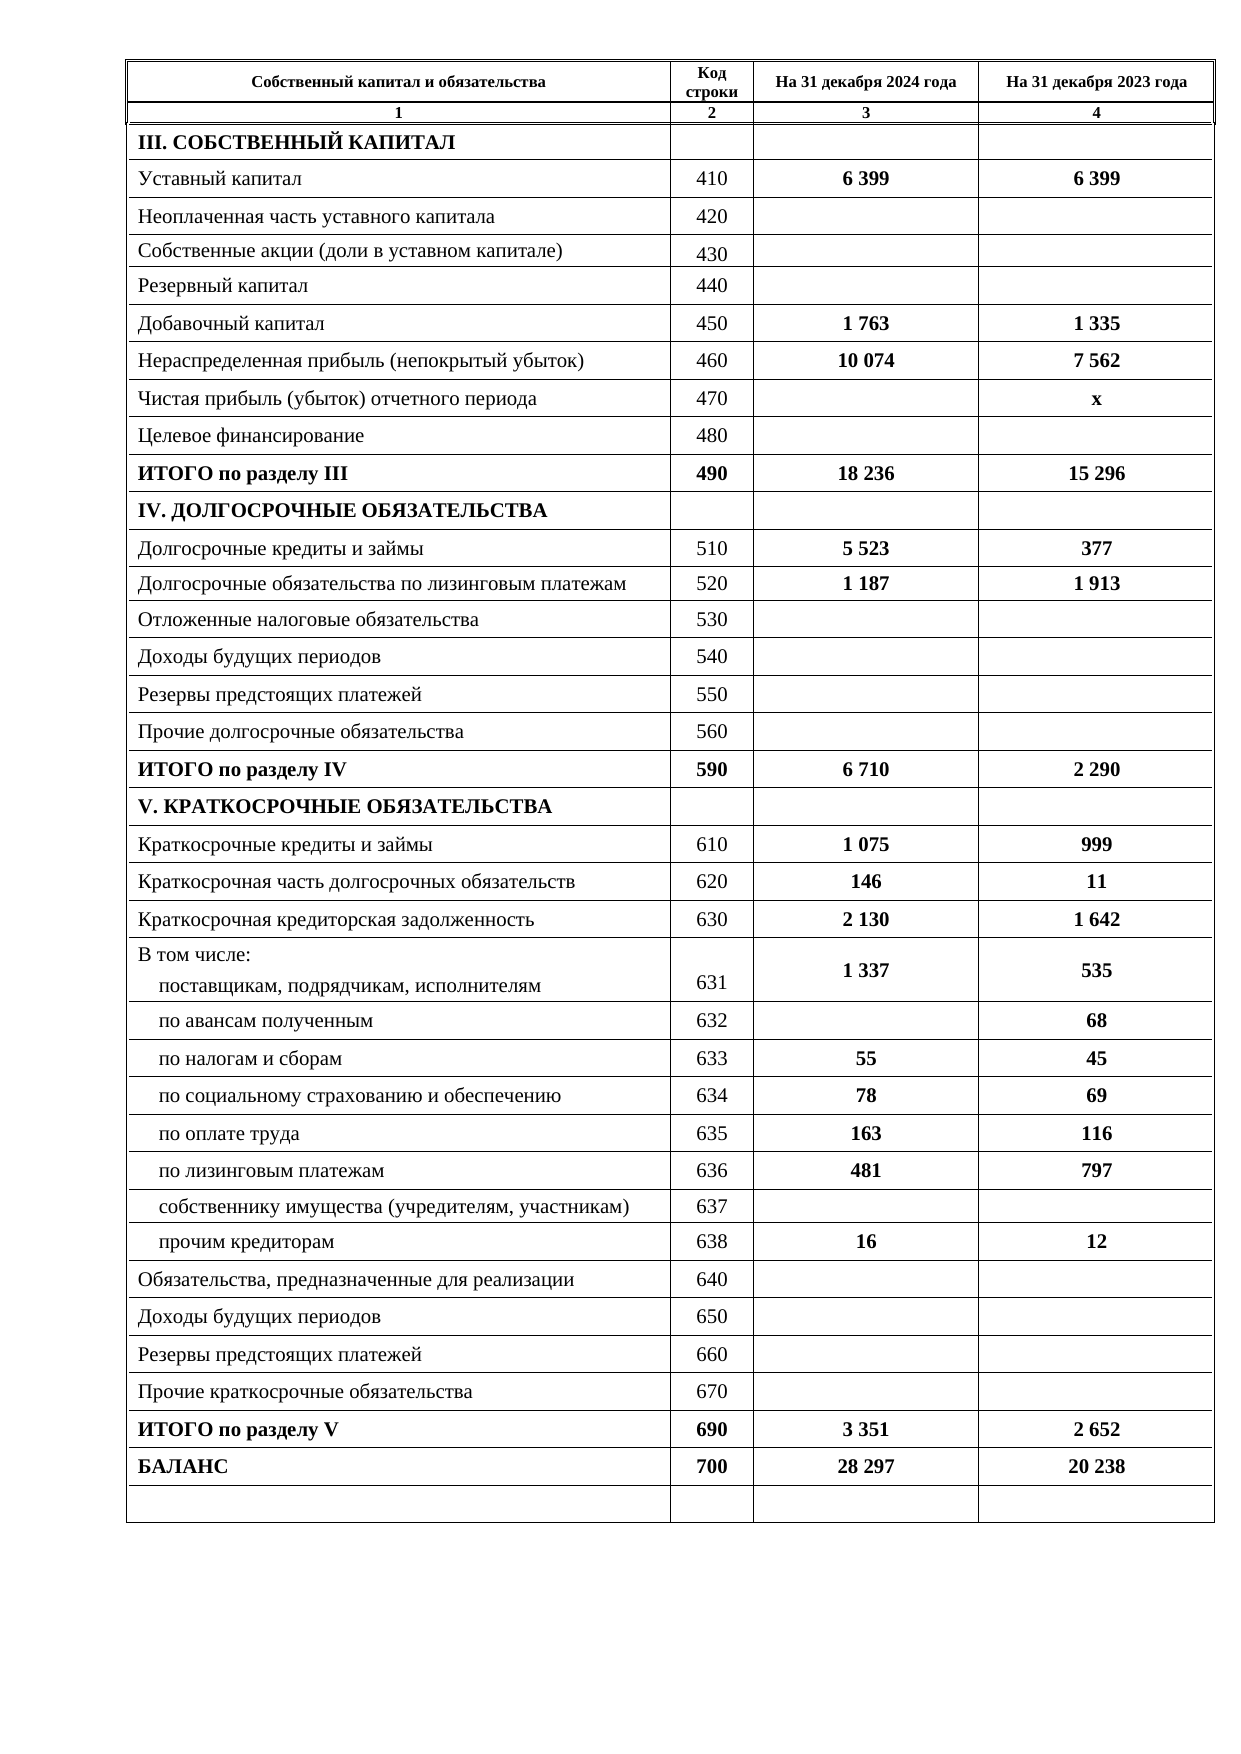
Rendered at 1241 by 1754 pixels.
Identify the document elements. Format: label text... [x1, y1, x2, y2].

table_cell Доходы будущих периодов [127, 637, 670, 675]
table_cell 430 [671, 235, 753, 266]
table_cell 7 562 [979, 341, 1214, 378]
table_cell Чистая прибыль (убыток) отчетного периода [127, 379, 670, 416]
table_cell Обязательства, предназначенные для реализации [127, 1260, 670, 1297]
table_cell Долгосрочные кредиты и займы [127, 529, 670, 566]
table_cell 481 [754, 1152, 978, 1188]
table_cell прочим кредиторам [127, 1222, 670, 1260]
table_cell 700 [671, 1448, 753, 1485]
table_cell Неоплаченная часть уставного капитала [127, 197, 670, 234]
table_cell 6 399 [754, 160, 978, 197]
table_cell Резервы предстоящих платежей [127, 1335, 670, 1372]
table_cell 631 [671, 969, 753, 1001]
table_cell 637 [671, 1190, 753, 1222]
table_cell 1 337 [754, 938, 978, 1001]
table_cell 670 [671, 1373, 753, 1410]
table_cell по оплате труда [127, 1114, 670, 1151]
table_cell Нераспределенная прибыль (непокрытый убыток) [127, 341, 670, 378]
table_cell ИТОГО по разделу III [127, 454, 670, 491]
table_cell [754, 198, 978, 234]
table_cell 78 [754, 1077, 978, 1113]
table_cell 480 [671, 417, 753, 453]
table_cell 2 130 [754, 901, 978, 937]
table_cell [754, 492, 978, 528]
table_cell 6 710 [754, 751, 978, 787]
table_cell [979, 1485, 1214, 1522]
table_cell [979, 1335, 1214, 1372]
table_cell 3 351 [754, 1411, 978, 1447]
table_cell Целевое финансирование [127, 416, 670, 453]
table_cell 638 [671, 1223, 753, 1260]
table_cell по социальному страхованию и обеспечению [127, 1076, 670, 1113]
table_cell 535 [979, 937, 1214, 1001]
table_cell Прочие краткосрочные обязательства [127, 1372, 670, 1410]
table_cell 3 [754, 103, 978, 122]
table_cell по авансам полученным [127, 1001, 670, 1038]
table_cell Добавочный капитал [127, 304, 670, 341]
table_header На 31 декабря 2024 года [754, 62, 978, 101]
table_cell [979, 787, 1214, 825]
table_cell Долгосрочные обязательства по лизинговым платежам [127, 566, 670, 600]
table_cell [754, 417, 978, 453]
table_cell Доходы будущих периодов [127, 1297, 670, 1335]
table_cell 146 [754, 863, 978, 900]
table_cell 450 [671, 305, 753, 341]
table_cell 420 [671, 198, 753, 234]
table_cell 520 [671, 567, 753, 600]
table_cell 16 [754, 1223, 978, 1260]
table_cell 660 [671, 1336, 753, 1372]
table_cell [754, 125, 978, 159]
table_cell 55 [754, 1040, 978, 1076]
table_cell Отложенные налоговые обязательства [127, 600, 670, 637]
table_cell 20 238 [979, 1447, 1214, 1485]
table_cell [979, 1297, 1214, 1335]
table_cell [754, 638, 978, 675]
table_cell 620 [671, 863, 753, 900]
table_cell 2 652 [979, 1410, 1214, 1447]
table_cell 690 [671, 1411, 753, 1447]
table_cell В том числе: [127, 937, 670, 969]
table_cell 650 [671, 1298, 753, 1335]
table_cell 163 [754, 1115, 978, 1151]
table_cell 440 [671, 267, 753, 303]
table_cell по лизинговым платежам [127, 1151, 670, 1188]
table_cell Уставный капитал [127, 159, 670, 197]
table_cell [979, 1260, 1214, 1297]
table_cell 1 [128, 103, 670, 122]
table_cell 510 [671, 530, 753, 566]
table_cell [127, 1485, 670, 1522]
table_cell [671, 1486, 753, 1522]
table_cell [671, 938, 753, 969]
table_cell 630 [671, 901, 753, 937]
table_cell 633 [671, 1040, 753, 1076]
table_cell [754, 601, 978, 637]
table_cell 635 [671, 1115, 753, 1151]
table_cell 5 523 [754, 530, 978, 566]
table_cell 18 236 [754, 455, 978, 491]
table_cell 550 [671, 676, 753, 712]
table_cell [979, 266, 1214, 303]
table_cell 377 [979, 529, 1214, 566]
table_cell Резервный капитал [127, 266, 670, 303]
table_cell Собственные акции (доли в уставном капитале) [127, 234, 670, 266]
table_cell [754, 1298, 978, 1335]
table_cell [979, 416, 1214, 453]
table_cell 1 075 [754, 826, 978, 862]
table_cell БАЛАНС [127, 1447, 670, 1485]
table_cell 797 [979, 1151, 1214, 1188]
table_cell [754, 788, 978, 825]
table_header На 31 декабря 2023 года [979, 62, 1213, 101]
table_cell [979, 491, 1214, 528]
table_cell 1 642 [979, 900, 1214, 937]
table_cell 1 335 [979, 304, 1214, 341]
table_cell 68 [979, 1001, 1214, 1038]
table_cell 116 [979, 1114, 1214, 1151]
table_cell 10 074 [754, 342, 978, 378]
table_cell Краткосрочные кредиты и займы [127, 825, 670, 862]
table_cell [979, 1372, 1214, 1410]
table_cell [979, 122, 1214, 159]
table_cell Краткосрочная часть долгосрочных обязательств [127, 862, 670, 900]
table_cell [979, 637, 1214, 675]
table_cell 610 [671, 826, 753, 862]
table_cell [979, 1189, 1214, 1222]
table_cell V. КРАТКОСРОЧНЫЕ ОБЯЗАТЕЛЬСТВА [127, 787, 670, 825]
table_cell 590 [671, 751, 753, 787]
table_cell [754, 1261, 978, 1297]
table_header Собственный капитал и обязательства [128, 62, 670, 101]
table_cell [979, 712, 1214, 750]
table_cell 15 296 [979, 454, 1214, 491]
table_cell 1 913 [979, 566, 1214, 600]
table_cell [671, 492, 753, 528]
table_cell [671, 788, 753, 825]
table_cell собственнику имущества (учредителям, участникам) [127, 1189, 670, 1222]
table_cell 11 [979, 862, 1214, 900]
table_cell [979, 600, 1214, 637]
table_cell 1 187 [754, 567, 978, 600]
table_cell [754, 380, 978, 416]
table_cell [754, 1190, 978, 1222]
table_cell 1 763 [754, 305, 978, 341]
table_cell Краткосрочная кредиторская задолженность [127, 900, 670, 937]
table_cell 6 399 [979, 159, 1214, 197]
table_cell 4 [979, 103, 1213, 122]
table_cell 530 [671, 601, 753, 637]
table_cell 2 290 [979, 750, 1214, 787]
table_cell [754, 676, 978, 712]
table_cell [754, 713, 978, 750]
table_cell [979, 197, 1214, 234]
table_cell [754, 267, 978, 303]
table_cell [979, 234, 1214, 266]
table_cell IV. ДОЛГОСРОЧНЫЕ ОБЯЗАТЕЛЬСТВА [127, 491, 670, 528]
table_header Код строки [671, 62, 753, 101]
table_cell [754, 235, 978, 266]
table_cell Резервы предстоящих платежей [127, 675, 670, 712]
table_cell ИТОГО по разделу IV [127, 750, 670, 787]
table_cell 45 [979, 1039, 1214, 1076]
table_cell 560 [671, 713, 753, 750]
table_cell 12 [979, 1222, 1214, 1260]
table_cell [754, 1373, 978, 1410]
table_cell 640 [671, 1261, 753, 1297]
table_cell [671, 125, 753, 159]
table_cell [754, 1486, 978, 1522]
table_cell по налогам и сборам [127, 1039, 670, 1076]
table_cell поставщикам, подрядчикам, исполнителям [127, 969, 670, 1001]
table_cell 28 297 [754, 1448, 978, 1485]
table_cell 490 [671, 455, 753, 491]
table_cell 634 [671, 1077, 753, 1113]
table_cell 636 [671, 1152, 753, 1188]
table_cell 999 [979, 825, 1214, 862]
table_cell 470 [671, 380, 753, 416]
table_cell [979, 675, 1214, 712]
table_cell [754, 1336, 978, 1372]
table_cell 460 [671, 342, 753, 378]
table_cell [754, 1002, 978, 1038]
table_cell 2 [671, 103, 753, 122]
table_cell ИТОГО по разделу V [127, 1410, 670, 1447]
table_cell 540 [671, 638, 753, 675]
table_cell III. СОБСТВЕННЫЙ КАПИТАЛ [127, 122, 670, 159]
table_cell 410 [671, 160, 753, 197]
table_cell 69 [979, 1076, 1214, 1113]
table_cell x [979, 379, 1214, 416]
table_cell Прочие долгосрочные обязательства [127, 712, 670, 750]
table_cell 632 [671, 1002, 753, 1038]
